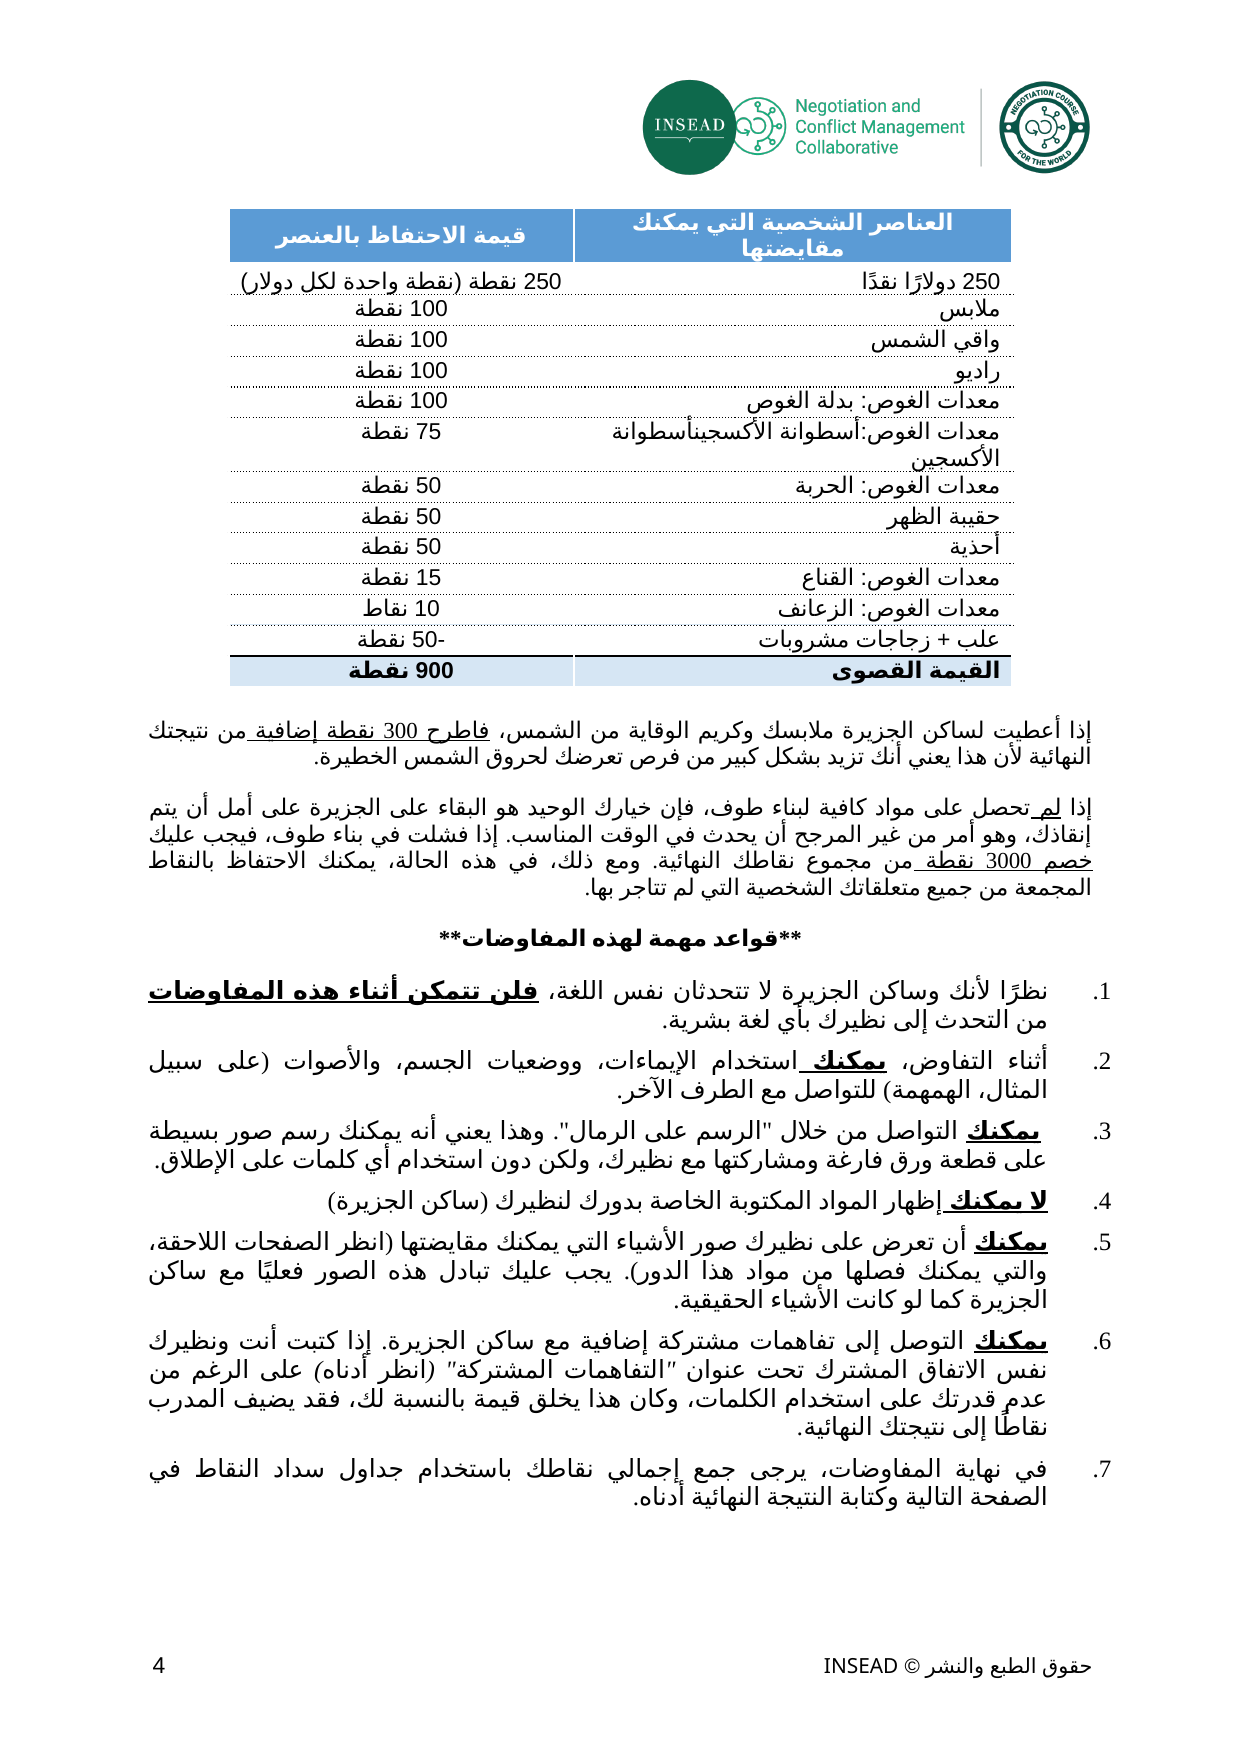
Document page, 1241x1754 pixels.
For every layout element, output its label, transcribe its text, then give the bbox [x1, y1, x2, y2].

list يمكنك أن تعرض على نظيرك صور الأشياء التي يمكنك مقايضتها (انظر الصفحات اللاحقة، والتي يمكنك فصلها من مواد هذا الدور). يجب عليك تبادل هذه الصور فعليًا مع ساكن الجزيرة كما لو كانت الأشياء الحقيقية. [148, 1227, 1092, 1314]
table_cell 100 نقطة [230, 294, 573, 325]
table_cell 100 نقطة [230, 386, 573, 417]
table_cell معدات الغوص: القناع [575, 563, 1011, 594]
list في نهاية المفاوضات، يرجى جمع إجمالي نقاطك باستخدام جداول سداد النقاط في الصفحة التالية وكتابة النتيجة النهائية أدناه. [148, 1454, 1092, 1511]
table_cell -50 نقطة [230, 625, 573, 655]
list لا يمكنك إظهار المواد المكتوبة الخاصة بدورك لنظيرك (ساكن الجزيرة) [148, 1186, 1092, 1215]
table_cell 50 نقطة [230, 471, 573, 502]
table_cell 10 نقاط [230, 594, 573, 624]
table_cell معدات الغوص: الحربة [575, 471, 1011, 502]
table_cell واقي الشمس [575, 325, 1011, 356]
table_cell 50 نقطة [230, 502, 573, 532]
table_cell 15 نقطة [230, 563, 573, 594]
table_cell حقيبة الظهر [575, 502, 1011, 532]
table_cell معدات الغوص: بدلة الغوص [575, 386, 1011, 417]
table_cell 75 نقطة [230, 417, 573, 471]
table_cell 250 دولارًا نقدًا [575, 268, 1011, 294]
table_cell 900 نقطة [230, 657, 573, 686]
list يمكنك التوصل إلى تفاهمات مشتركة إضافية مع ساكن الجزيرة. إذا كتبت أنت ونظيرك نفس الاتفاق المشترك تحت عنوان "التفاهمات المشتركة" (انظر أدناه) على الرغم من عدم قدرتك على استخدام الكلمات، وكان هذا يخلق قيمة بالنسبة لك، فقد يضيف المدرب نقاطًا إلى نتيجتك النهائية. [148, 1326, 1092, 1441]
table_cell ملابس [575, 294, 1011, 325]
text إذا لم تحصل على مواد كافية لبناء طوف، فإن خيارك الوحيد هو البقاء على الجزيرة على أمل أن يتم إنقاذك، وهو أمر من غير المرجح أن يحدث في الوقت المناسب. إذا فشلت في بناء طوف، فيجب عليك خصم 3000 نقطة من مجموع نقاطك النهائية. ومع ذلك، في هذه الحالة، يمكنك الاحتفاظ بالنقاط المجمعة من جميع متعلقاتك الشخصية التي لم تتاجر بها. [148, 794, 1092, 900]
table_cell راديو [575, 356, 1011, 386]
list يمكنك التواصل من خلال "الرسم على الرمال". وهذا يعني أنه يمكنك رسم صور بسيطة على قطعة ورق فارغة ومشاركتها مع نظيرك، ولكن دون استخدام أي كلمات على الإطلاق. [148, 1116, 1092, 1174]
text **قواعد مهمة لهذه المفاوضات** [148, 925, 1092, 951]
list نظرًا لأنك وساكن الجزيرة لا تتحدثان نفس اللغة، فلن تتمكن أثناء هذه المفاوضات من التحدث إلى نظيرك بأي لغة بشرية. [148, 976, 1092, 1034]
table_cell 50 نقطة [230, 532, 573, 563]
table_header قيمة الاحتفاظ بالعنصر [230, 209, 573, 262]
picture [639, 73, 1093, 181]
table_cell 100 نقطة [230, 356, 573, 386]
table_cell أحذية [575, 532, 1011, 563]
text إذا أعطيت لساكن الجزيرة ملابسك وكريم الوقاية من الشمس، فاطرح 300 نقطة إضافية من نتيجتك النهائية لأن هذا يعني أنك تزيد بشكل كبير من فرص تعرضك لحروق الشمس الخطيرة. [148, 717, 1092, 769]
table_cell معدات الغوص:أسطوانة الأكسجينأسطوانة الأكسجين [575, 417, 1011, 471]
table_cell معدات الغوص: الزعانف [575, 594, 1011, 624]
table_cell القيمة القصوى [575, 657, 1011, 686]
table_cell 100 نقطة [230, 325, 573, 356]
table_cell علب + زجاجات مشروبات [575, 625, 1011, 655]
table_cell 250 نقطة (نقطة واحدة لكل دولار) [230, 268, 573, 294]
table_header العناصر الشخصية التي يمكنك مقايضتها [575, 209, 1011, 262]
list أثناء التفاوض، يمكنك استخدام الإيماءات، ووضعيات الجسم، والأصوات (على سبيل المثال، الهمهمة) للتواصل مع الطرف الآخر. [148, 1046, 1092, 1104]
